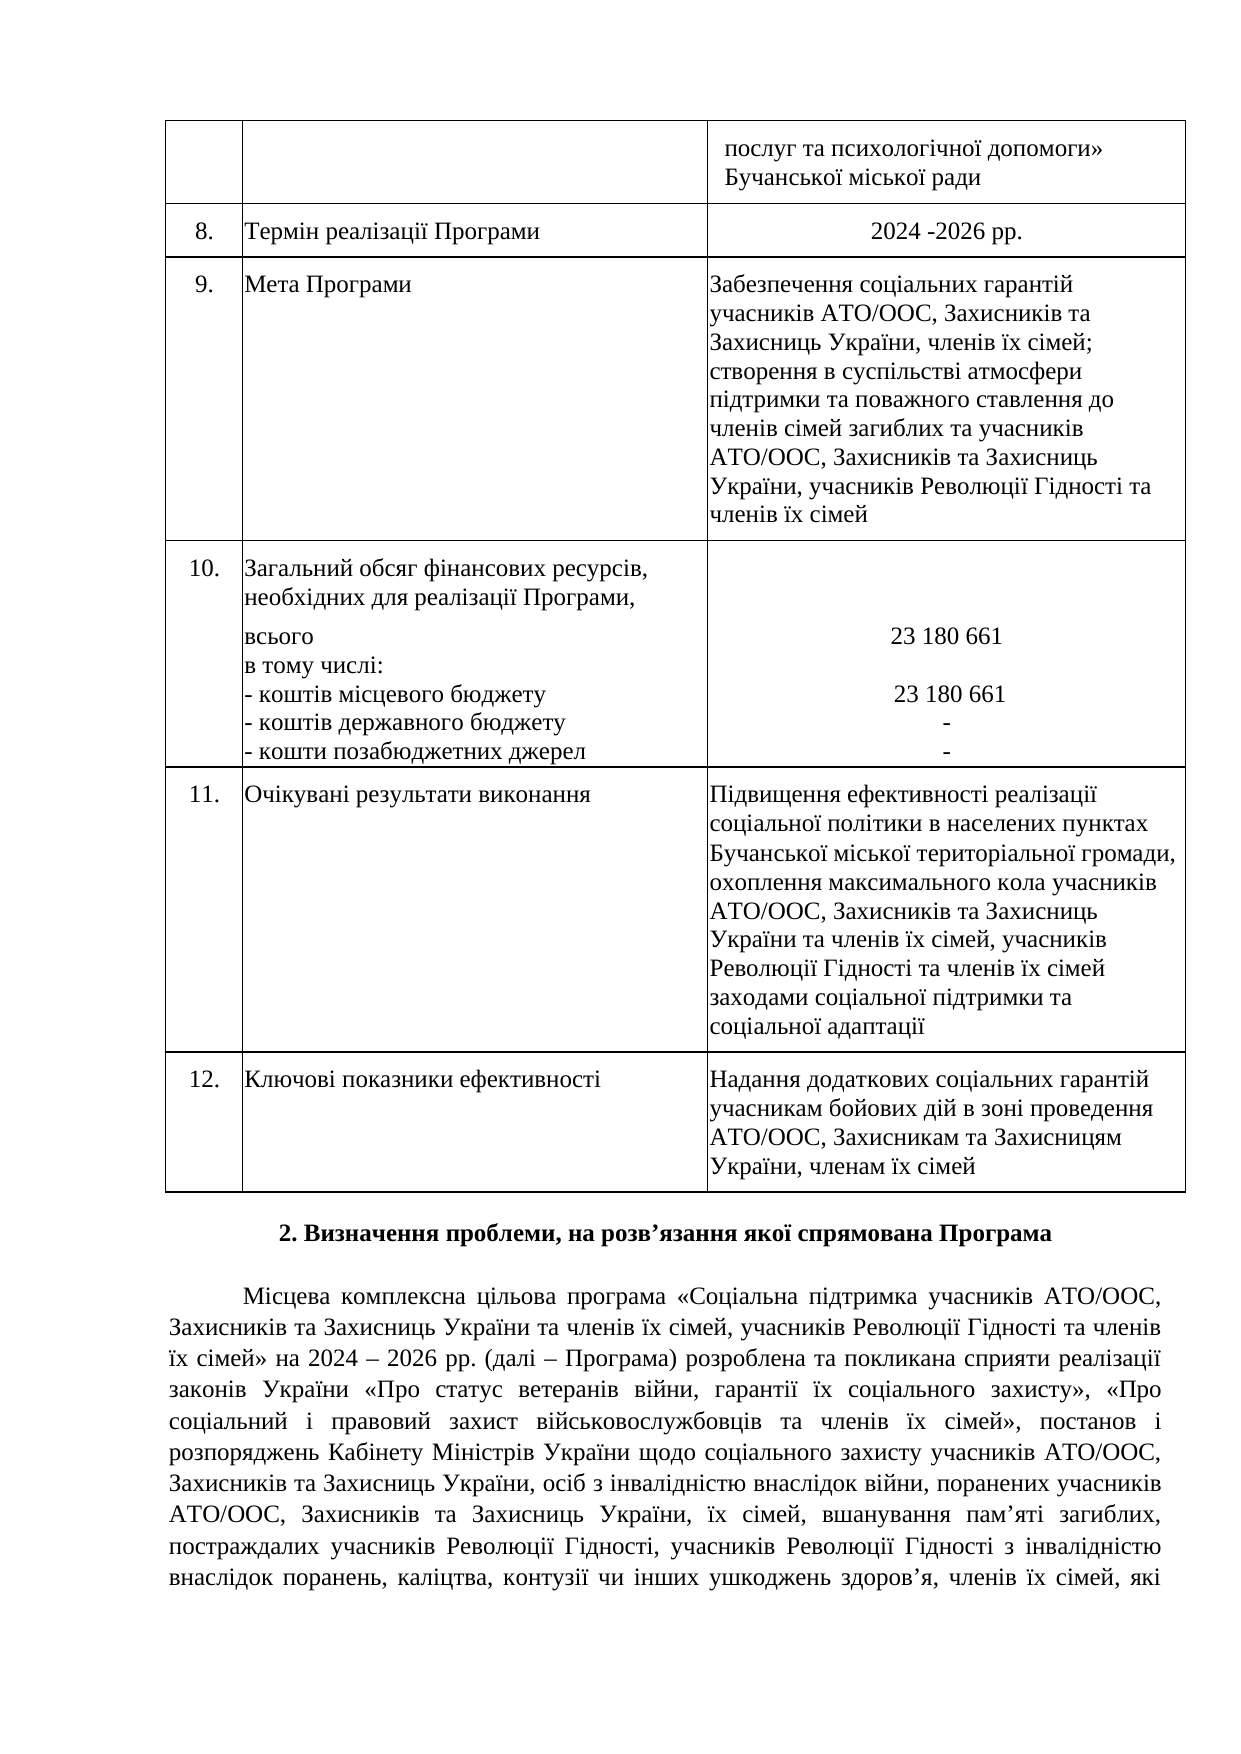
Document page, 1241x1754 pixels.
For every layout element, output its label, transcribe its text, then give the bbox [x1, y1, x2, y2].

table_cell Загальний обсяг фінансових ресурсів, необхідних для реалізації Програми, всього в тому числі: - коштів місцевого бюджету - коштів державного бюджету - кошти позабюджетних джерел [243, 541, 707, 766]
table_cell Забезпечення соціальних гарантій учасників АТО/ООС, Захисників та Захисниць України, членів їх сімей; створення в суспільстві атмосфери підтримки та поважного ставлення до членів сімей загиблих та учасників АТО/ООС, Захисників та Захисниць України, учасників Революції Гідності та членів їх сімей [708, 258, 1185, 540]
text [169, 1279, 1162, 1592]
text 2. Визначення проблеми, на розв’язання якої спрямована Програма [169, 1217, 1162, 1248]
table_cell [708, 121, 1185, 203]
table_cell 12. [166, 1053, 242, 1191]
table_cell 2024 -2026 рр. [708, 204, 1185, 256]
table_cell 11. [166, 768, 242, 1051]
table_cell 9. [166, 258, 242, 540]
table_cell Надання додаткових соціальних гарантій учасникам бойових дій в зоні проведення АТО/ООС, Захисникам та Захисницям України, членам їх сімей [708, 1053, 1185, 1191]
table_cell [243, 121, 707, 203]
table_cell Підвищення ефективності реалізації соціальної політики в населених пунктах Бучанської міської територіальної громади, охоплення максимального кола учасників АТО/ООС, Захисників та Захисниць України та членів їх сімей, учасників Революції Гідності та членів їх сімей заходами соціальної підтримки та соціальної адаптації [708, 768, 1185, 1051]
table_cell Ключові показники ефективності [243, 1053, 707, 1191]
table_cell 8. [166, 204, 242, 256]
table_cell 23 180 661 23 180 661 - - [708, 541, 1185, 766]
table_cell 10. [166, 541, 242, 766]
table_cell Термін реалізації Програми [243, 204, 707, 256]
table_cell 7. [166, 121, 242, 203]
table_cell Мета Програми [243, 258, 707, 540]
table_cell Очікувані результати виконання [243, 768, 707, 1051]
